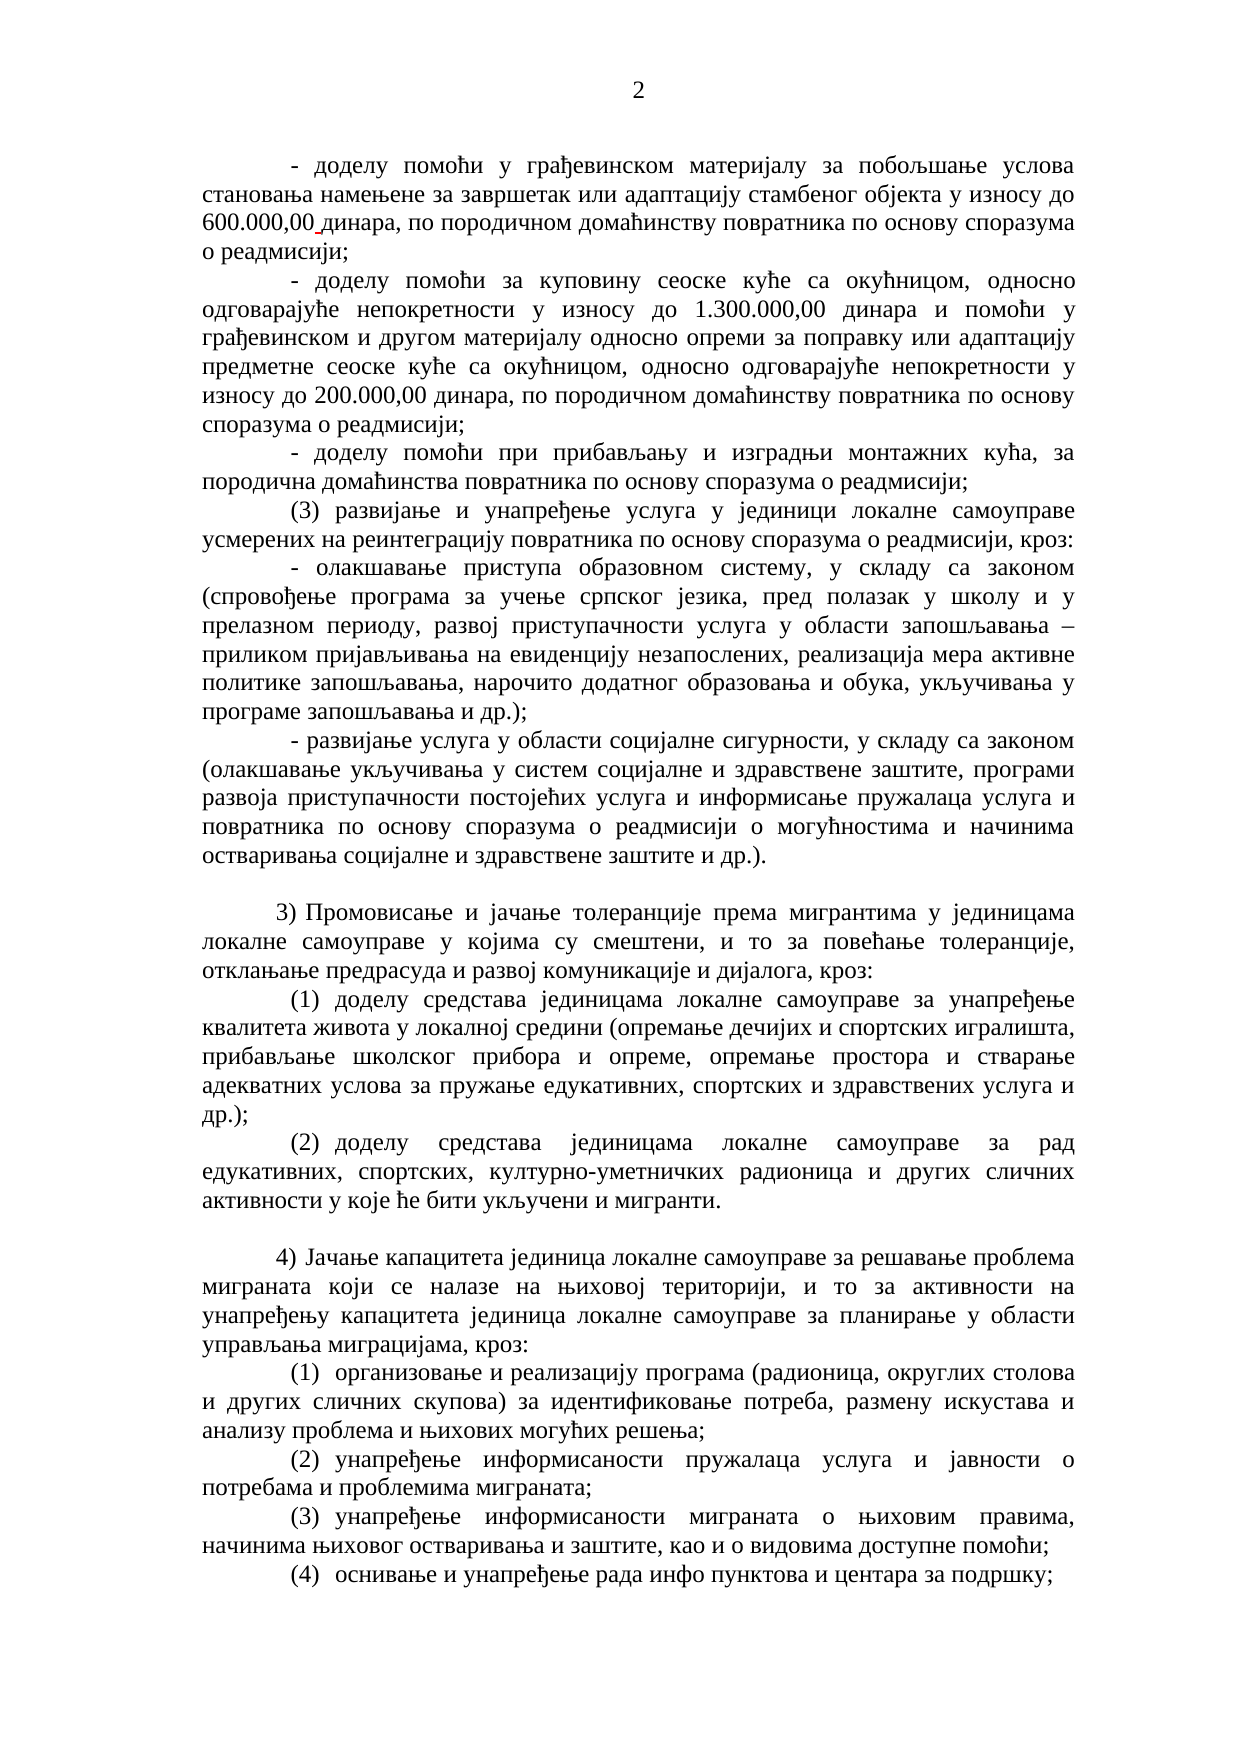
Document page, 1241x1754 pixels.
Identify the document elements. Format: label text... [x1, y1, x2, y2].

text (1) доделу средстава јединицама локалне самоуправе за унапређење квалитета живота у локалној средини (опремање дечијих и спортских игралишта, прибављање школског прибора и опреме, опремање простора и стварање адекватних услова за пружање едукативних, спортских и здравствених услуга и др.); [202, 984, 1076, 1127]
text - доделу помоћи при прибављању и изградњи монтажних кућа, за породична домаћинства повратника по основу споразума о реадмисији; [202, 437, 1076, 495]
text - олакшавање приступа образовном систему, у складу са законом (спровођење програма за учење српског језика, пред полазак у школу и у прелазном периоду, развој приступачности услуга у области запошљавања – приликом пријављивања на евиденцију незапослених, реализација мера активне политике запошљавања, нарочито додатног образовања и обука, укључивања у програме запошљавања и др.); [202, 552, 1076, 725]
text (3) развијање и унапређење услуга у јединици локалне самоуправе усмерених на реинтеграцију повратника по основу споразума о реадмисији, кроз: [202, 495, 1076, 552]
text (1) организовање и реализацију програма (радионица, округлих столова и других сличних скупова) за идентификовање потреба, размену искустава и анализу проблема и њихових могућих решења; [202, 1357, 1076, 1444]
text 3) Промовисање и јачање толеранције према мигрантима у јединицама локалне самоуправе у којима су смештени, и то за повећањe толеранције, отклањање предрасуда и развој комуникације и дијалога, кроз: [202, 897, 1076, 984]
text - доделу помоћи у грађевинском материјалу за побољшање услова становања намењене за завршетак или адаптацију стамбеног објекта у износу до 600.000,00 динара, по породичном домаћинству повратника по основу споразума о реадмисији; [202, 150, 1076, 265]
text 4) Јачање капацитета јединица локалне самоуправе за решавање проблема миграната који се налазе на њиховој територији, и то за активности на унапређењу капацитета јединица локалне самоуправе за планирање у области управљања миграцијама, кроз: [202, 1242, 1076, 1357]
text (4) оснивање и унапређење рада инфо пунктова и центара за подршку; [202, 1559, 1076, 1587]
text (3) унапређење информисаности миграната о њиховим правима, начинима њиховог остваривања и заштите, као и о видовима доступне помоћи; [202, 1501, 1076, 1559]
text - доделу помоћи за куповину сеоске куће са окућницом, односно одговарајуће непокретности у износу до 1.300.000,00 динара и помоћи у грађевинском и другом материјалу односно опреми за поправку или адаптацију предметне сеоске куће са окућницом, односно одговарајуће непокретности у износу до 200.000,00 динара, по породичном домаћинству повратника по основу споразума о реадмисији; [202, 265, 1076, 437]
text - развијање услуга у области социјалне сигурности, у складу са законом (олакшавање укључивања у систем социјалне и здравствене заштите, програми развоја приступачности постојећих услуга и информисање пружалаца услуга и повратника по основу споразума о реадмисији о могућностима и начинима остваривања социјалне и здравствене заштите и др.). [202, 725, 1076, 869]
text (2) унапређење информисаности пружалаца услуга и јавности о потребама и проблемима миграната; [202, 1444, 1076, 1501]
text (2) доделу средстава јединицама локалне самоуправе за рад едукативних, спортских, културно-уметничких радионица и других сличних активности у које ће бити укључени и мигранти. [202, 1127, 1076, 1214]
